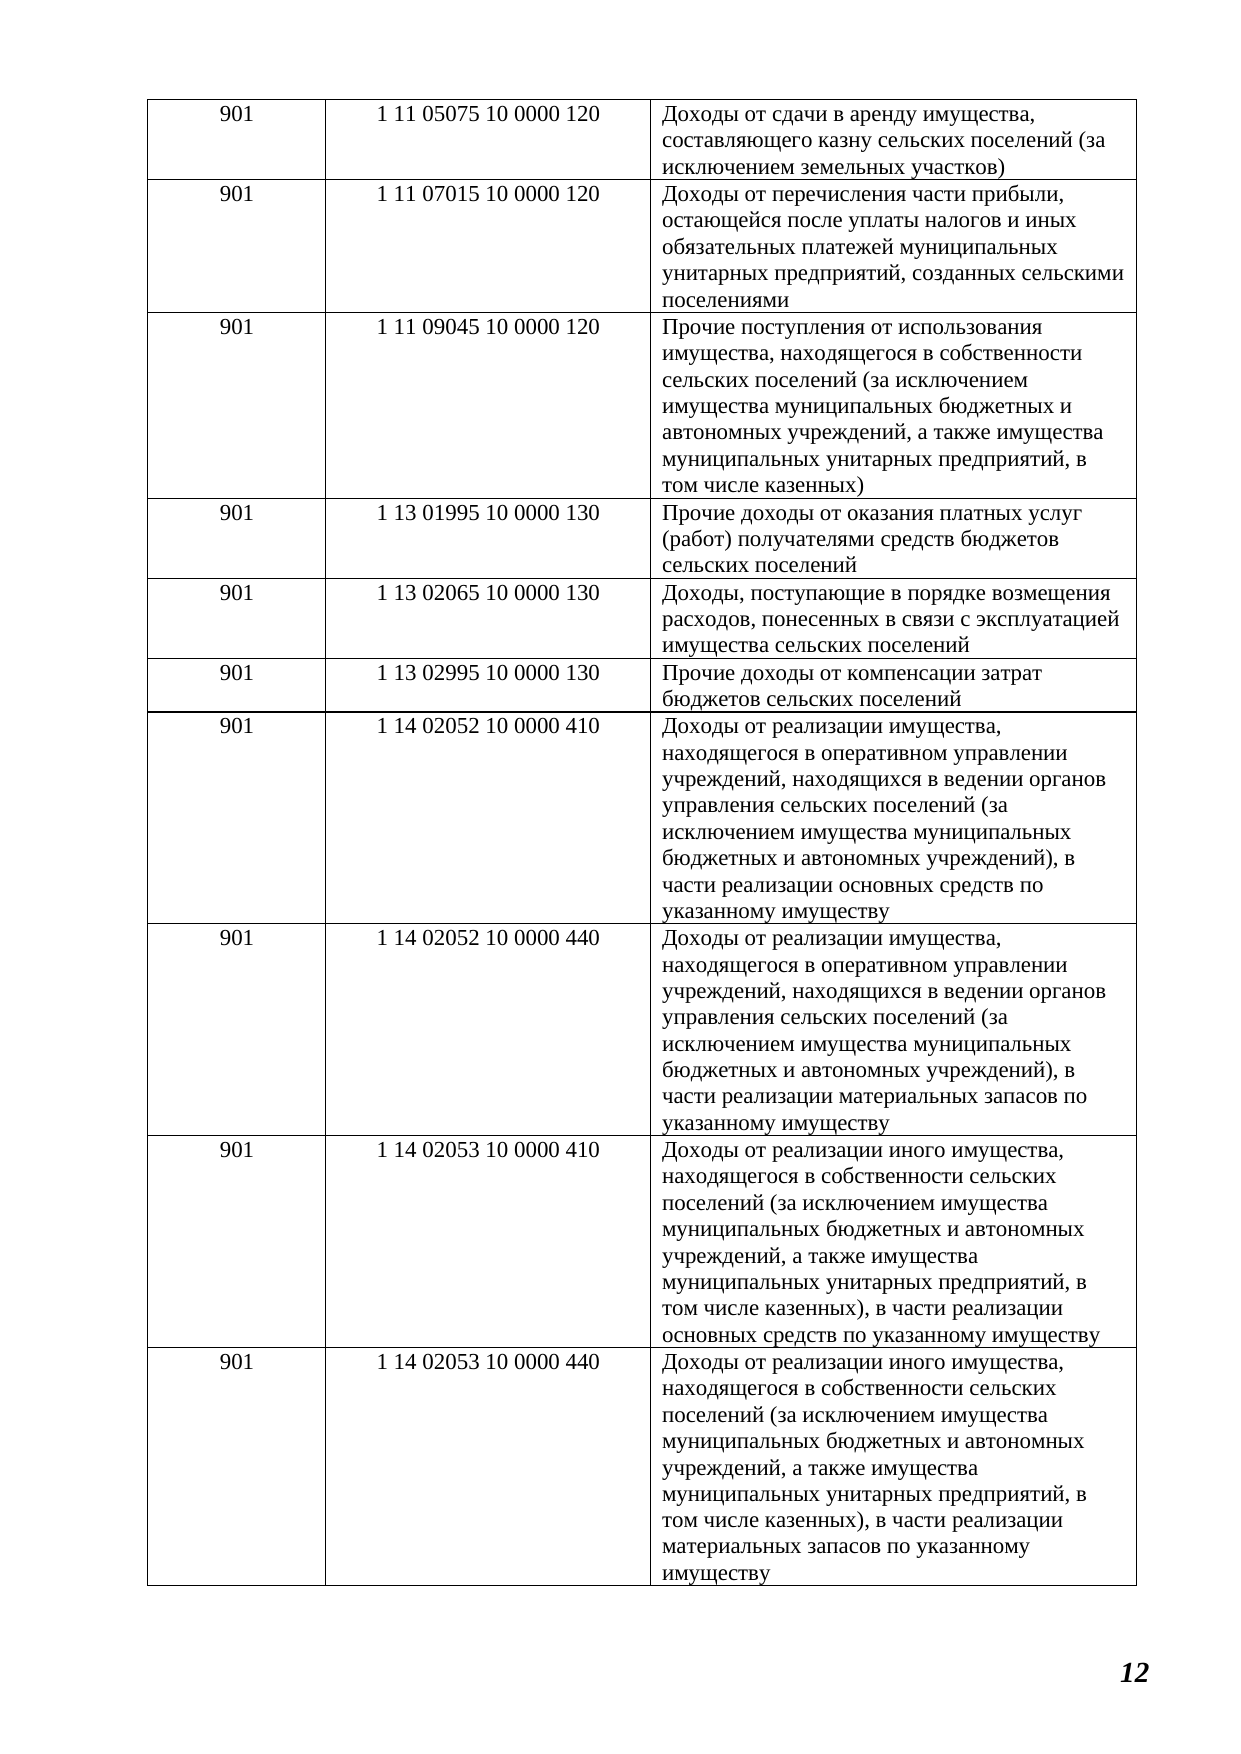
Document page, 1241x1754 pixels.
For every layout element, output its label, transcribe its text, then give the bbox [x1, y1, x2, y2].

table_cell 901 [148, 180, 325, 312]
table_cell Прочие доходы от оказания платных услуг (работ) получателями средств бюджетов сельских поселений [651, 499, 1136, 578]
table_cell 1 14 02052 10 0000 410 [326, 713, 650, 923]
table_cell 1 11 09045 10 0000 120 [326, 313, 650, 497]
table_cell 901 [148, 499, 325, 578]
table_cell 901 [148, 713, 325, 923]
table_cell Доходы от сдачи в аренду имущества, составляющего казну сельских поселений (за исключением земельных участков) [651, 100, 1136, 179]
table_cell 901 [148, 924, 325, 1135]
table_cell Доходы от реализации имущества, находящегося в оперативном управлении учреждений, находящихся в ведении органов управления сельских поселений (за исключением имущества муниципальных бюджетных и автономных учреждений), в части реализации основных средств по указанному имуществу [651, 713, 1136, 923]
table_cell Прочие поступления от использования имущества, находящегося в собственности сельских поселений (за исключением имущества муниципальных бюджетных и автономных учреждений, а также имущества муниципальных унитарных предприятий, в том числе казенных) [651, 313, 1136, 497]
table_cell 1 14 02053 10 0000 440 [326, 1348, 650, 1585]
table_cell Доходы, поступающие в порядке возмещения расходов, понесенных в связи с эксплуатацией имущества сельских поселений [651, 579, 1136, 658]
table_cell 1 11 07015 10 0000 120 [326, 180, 650, 312]
table_cell Доходы от реализации имущества, находящегося в оперативном управлении учреждений, находящихся в ведении органов управления сельских поселений (за исключением имущества муниципальных бюджетных и автономных учреждений), в части реализации материальных запасов по указанному имуществу [651, 924, 1136, 1135]
table_cell 901 [148, 659, 325, 711]
table_cell Доходы от реализации иного имущества, находящегося в собственности сельских поселений (за исключением имущества муниципальных бюджетных и автономных учреждений, а также имущества муниципальных унитарных предприятий, в том числе казенных), в части реализации материальных запасов по указанному имуществу [651, 1348, 1136, 1585]
table_cell 901 [148, 1348, 325, 1585]
table_cell 1 13 01995 10 0000 130 [326, 499, 650, 578]
table_cell 901 [148, 579, 325, 658]
table_cell Прочие доходы от компенсации затрат бюджетов сельских поселений [651, 659, 1136, 711]
table_cell 1 11 05075 10 0000 120 [326, 100, 650, 179]
table_cell 1 14 02052 10 0000 440 [326, 924, 650, 1135]
table_cell 1 13 02065 10 0000 130 [326, 579, 650, 658]
table_cell Доходы от перечисления части прибыли, остающейся после уплаты налогов и иных обязательных платежей муниципальных унитарных предприятий, созданных сельскими поселениями [651, 180, 1136, 312]
table_cell 901 [148, 100, 325, 179]
table_cell 1 14 02053 10 0000 410 [326, 1136, 650, 1347]
table_cell 901 [148, 313, 325, 497]
table_cell 1 13 02995 10 0000 130 [326, 659, 650, 711]
table_cell Доходы от реализации иного имущества, находящегося в собственности сельских поселений (за исключением имущества муниципальных бюджетных и автономных учреждений, а также имущества муниципальных унитарных предприятий, в том числе казенных), в части реализации основных средств по указанному имуществу [651, 1136, 1136, 1347]
table_cell 901 [148, 1136, 325, 1347]
